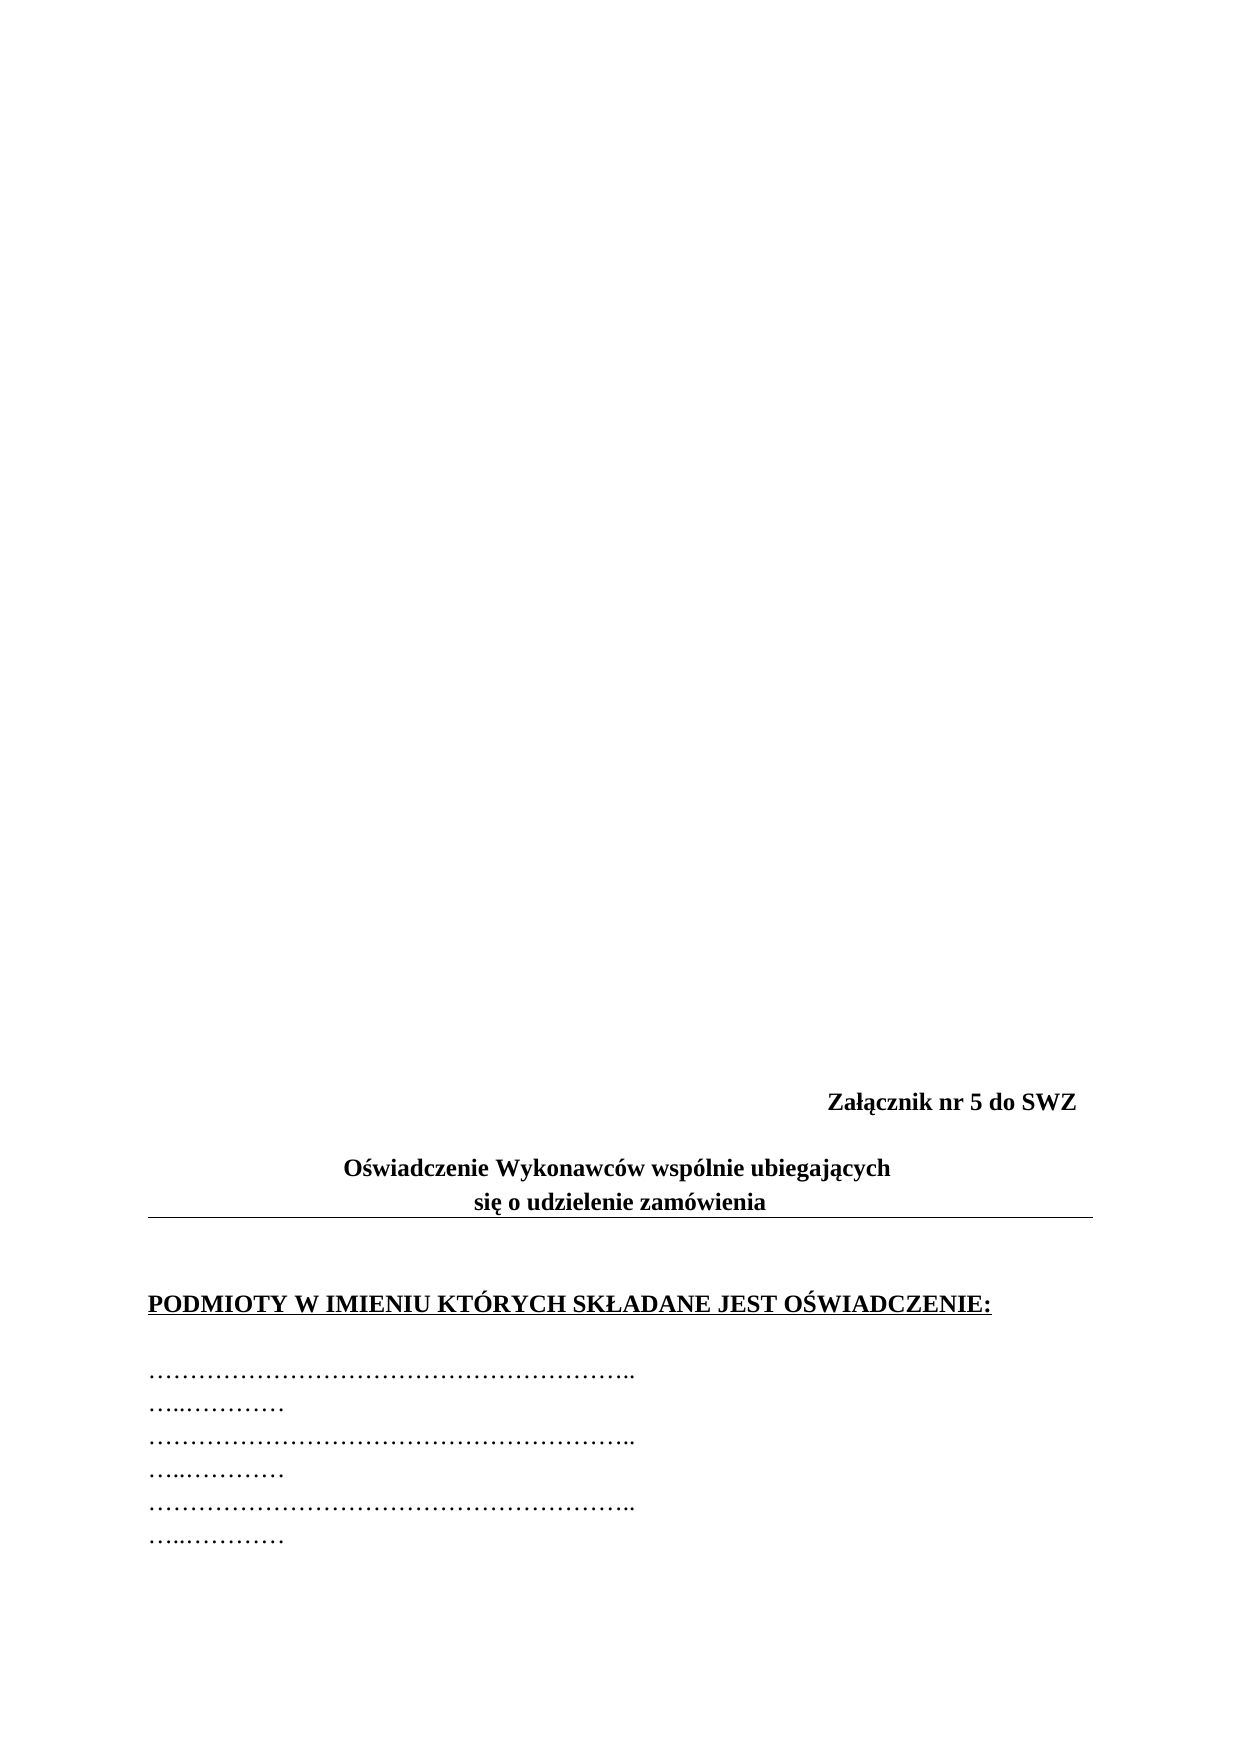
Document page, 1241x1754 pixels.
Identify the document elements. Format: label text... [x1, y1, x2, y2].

text …………………………………………………..…..………… [148, 1421, 651, 1483]
text Oświadczenie Wykonawców wspólnie ubiegających się o udzielenie zamówienia [148, 1153, 1093, 1217]
text Załącznik nr 5 do SWZ [738, 1087, 1093, 1116]
text PODMIOTY W IMIENIU KTÓRYCH SKŁADANE JEST OŚWIADCZENIE: [148, 1289, 1093, 1317]
text …………………………………………………..…..………… [148, 1487, 651, 1549]
text …………………………………………………..…..………… [148, 1355, 651, 1417]
